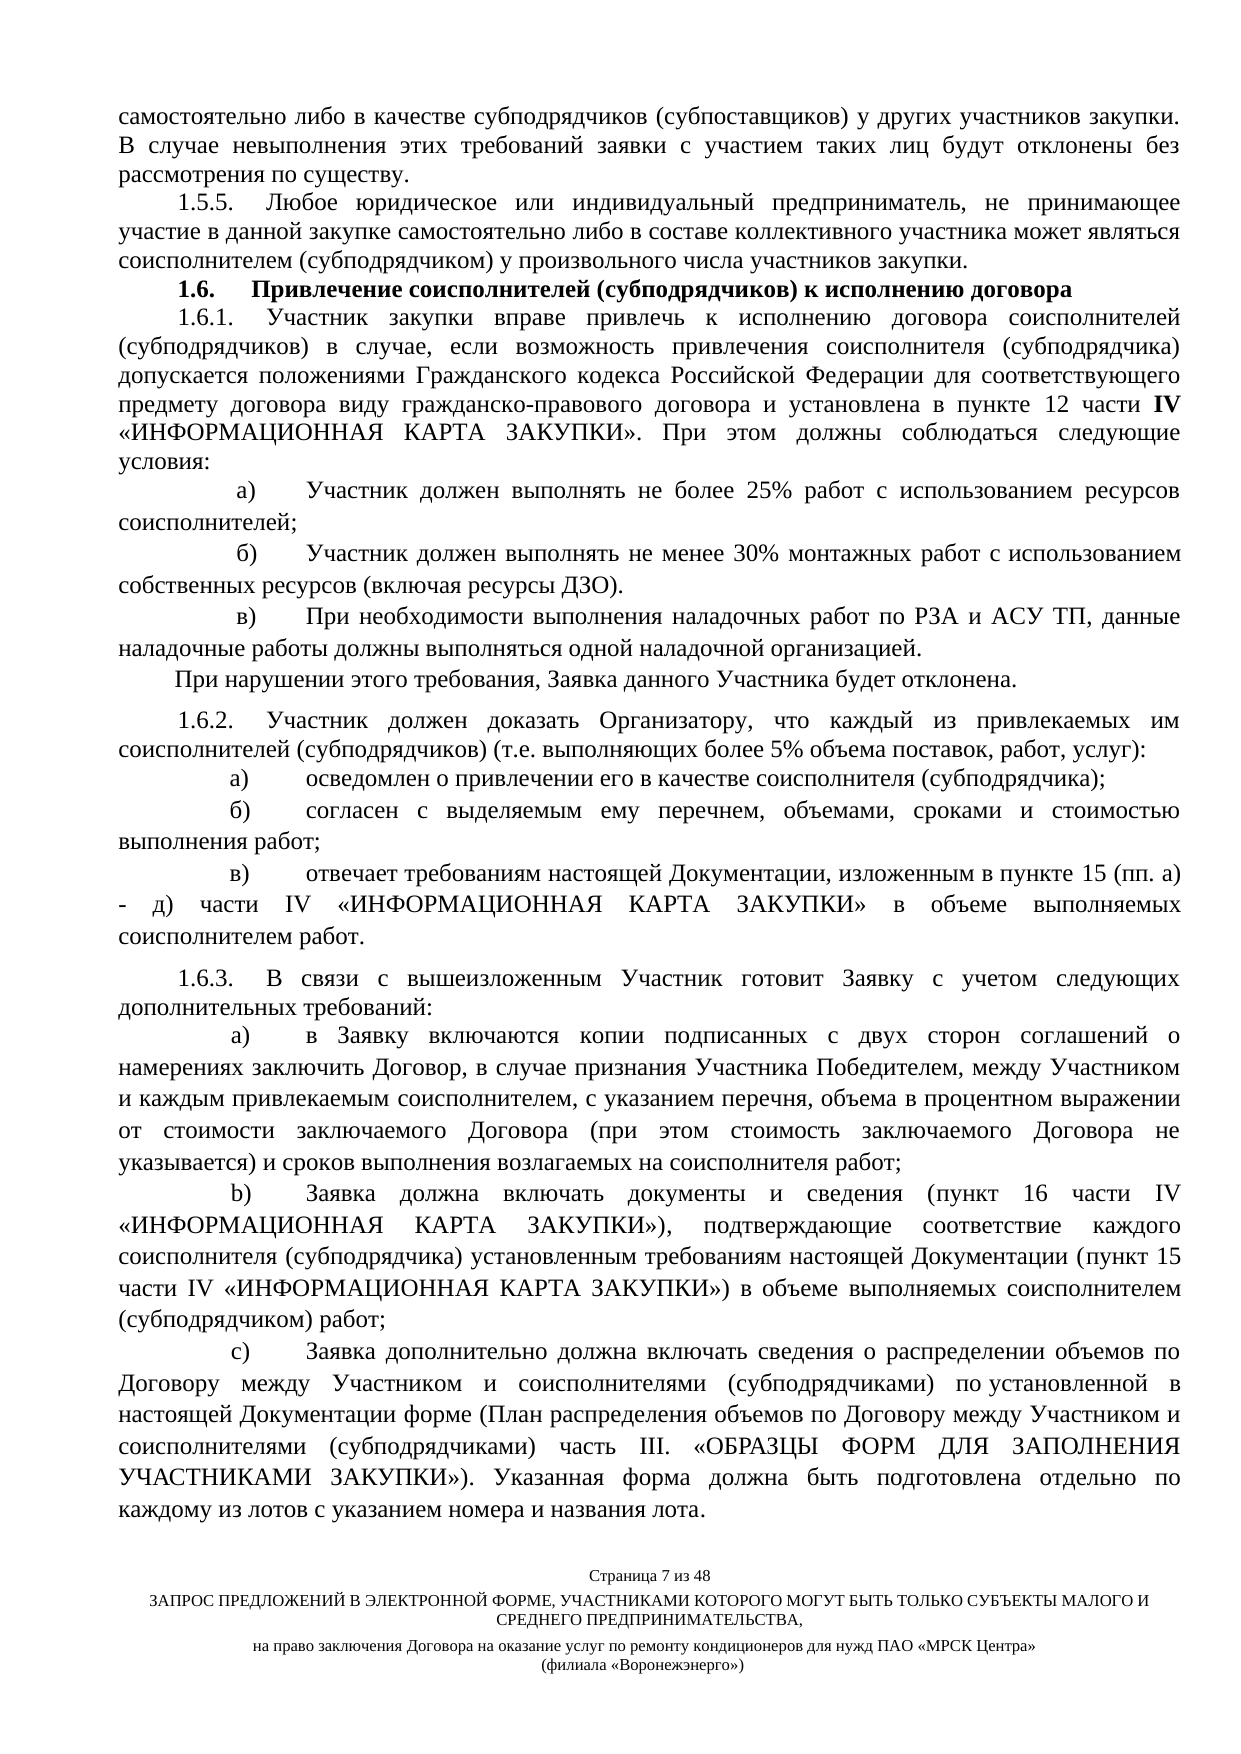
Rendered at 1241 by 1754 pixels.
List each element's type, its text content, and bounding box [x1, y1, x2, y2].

subtitle В связи с вышеизложенным Участник готовит Заявку с учетом следующих дополнительных требований: [118, 963, 1181, 1020]
list отвечает требованиям настоящей Документации, изложенным в пункте 15 (пп. а) - д) части IV «ИНФОРМАЦИОННАЯ КАРТА ЗАКУПКИ» в объеме выполняемых соисполнителем работ. [118, 858, 1181, 950]
list Участник должен выполнять не менее 30% монтажных работ c использованием собственных ресурсов (включая ресурсы ДЗО). [118, 538, 1181, 598]
list При необходимости выполнения наладочных работ по РЗА и АСУ ТП, данные наладочные работы должны выполняться одной наладочной организацией. [118, 601, 1181, 662]
subtitle Участник закупки вправе привлечь к исполнению договора соисполнителей (субподрядчиков) в случае, если возможность привлечения соисполнителя (субподрядчика) допускается положениями Гражданского кодекса Российской Федерации для соответствующего предмету договора виду гражданско-правового договора и установлена в пункте 12 части IV «ИНФОРМАЦИОННАЯ КАРТА ЗАКУПКИ». При этом должны соблюдаться следующие условия: [118, 302, 1181, 475]
subtitle Привлечение соисполнителей (субподрядчиков) к исполнению договора [118, 274, 1181, 302]
list Участник должен выполнять не более 25% работ c использованием ресурсов соисполнителей; [118, 475, 1181, 535]
subtitle Участник должен доказать Организатору, что каждый из привлекаемых им соисполнителей (субподрядчиков) (т.е. выполняющих более 5% объема поставок, работ, услуг): [118, 706, 1181, 763]
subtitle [118, 101, 1181, 187]
list в Заявку включаются копии подписанных с двух сторон соглашений о намерениях заключить Договор, в случае признания Участника Победителем, между Участником и каждым привлекаемым соисполнителем, с указанием перечня, объема в процентном выражении от стоимости заключаемого Договора (при этом стоимость заключаемого Договора не указывается) и сроков выполнения возлагаемых на соисполнителя работ; [118, 1020, 1181, 1175]
list осведомлен о привлечении его в качестве соисполнителя (субподрядчика); [118, 763, 1181, 792]
list Заявка должна включать документы и сведения (пункт 16 части IV «ИНФОРМАЦИОННАЯ КАРТА ЗАКУПКИ»), подтверждающие соответствие каждого соисполнителя (субподрядчика) установленным требованиям настоящей Документации (пункт 15 части IV «ИНФОРМАЦИОННАЯ КАРТА ЗАКУПКИ») в объеме выполняемых соисполнителем (субподрядчиком) работ; [118, 1178, 1181, 1333]
list согласен с выделяемым ему перечнем, объемами, сроками и стоимостью выполнения работ; [118, 795, 1181, 855]
text При нарушении этого требования, Заявка данного Участника будет отклонена. [174, 664, 1181, 693]
list Заявка дополнительно должна включать сведения о распределении объемов по Договору между Участником и соисполнителями (субподрядчиками) по установленной в настоящей Документации форме (План распределения объемов по Договору между Участником и соисполнителями (субподрядчиками) часть III. «ОБРАЗЦЫ ФОРМ ДЛЯ ЗАПОЛНЕНИЯ УЧАСТНИКАМИ ЗАКУПКИ»). Указанная форма должна быть подготовлена отдельно по каждому из лотов с указанием номера и названия лота. [118, 1336, 1181, 1523]
subtitle Любое юридическое или индивидуальный предприниматель, не принимающее участие в данной закупке самостоятельно либо в составе коллективного участника может являться соисполнителем (субподрядчиком) у произвольного числа участников закупки. [118, 187, 1181, 274]
